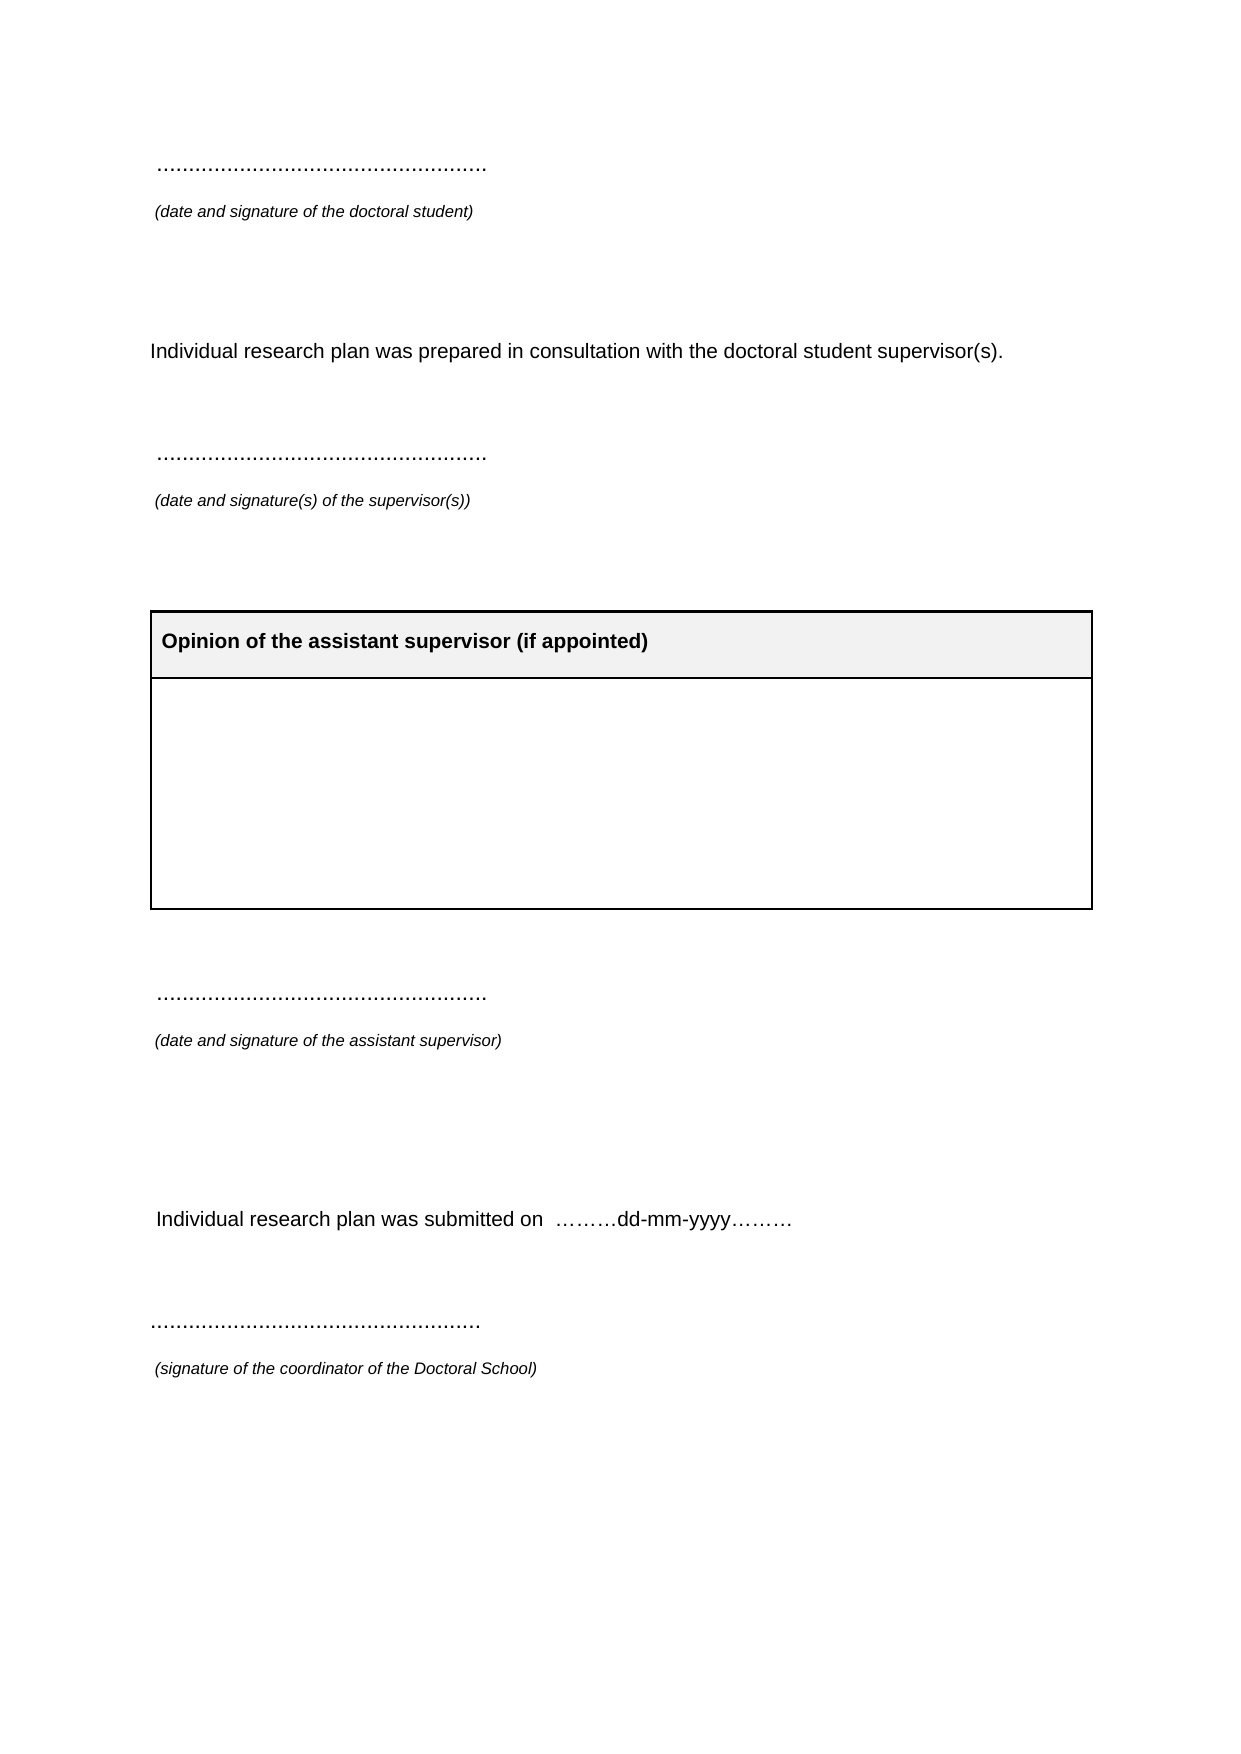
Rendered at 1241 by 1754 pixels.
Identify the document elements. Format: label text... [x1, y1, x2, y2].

table_header Opinion of the assistant supervisor (if appointed) [152, 613, 1091, 677]
text .................................................... [150, 150, 1090, 176]
text Individual research plan was prepared in consultation with the doctoral student supervisor(s). [150, 339, 1090, 363]
table_cell [152, 679, 1091, 908]
text .................................................... [150, 1307, 1090, 1334]
text (date and signature(s) of the supervisor(s)) [150, 490, 1090, 509]
text (signature of the coordinator of the Doctoral School) [150, 1359, 1090, 1378]
text (date and signature of the doctoral student) [150, 201, 1090, 221]
text .................................................... [150, 439, 1090, 465]
text (date and signature of the assistant supervisor) [150, 1030, 1090, 1049]
text .................................................... [150, 979, 1090, 1005]
text Individual research plan was submitted on ………dd-mm-yyyy……… [150, 1207, 1090, 1231]
